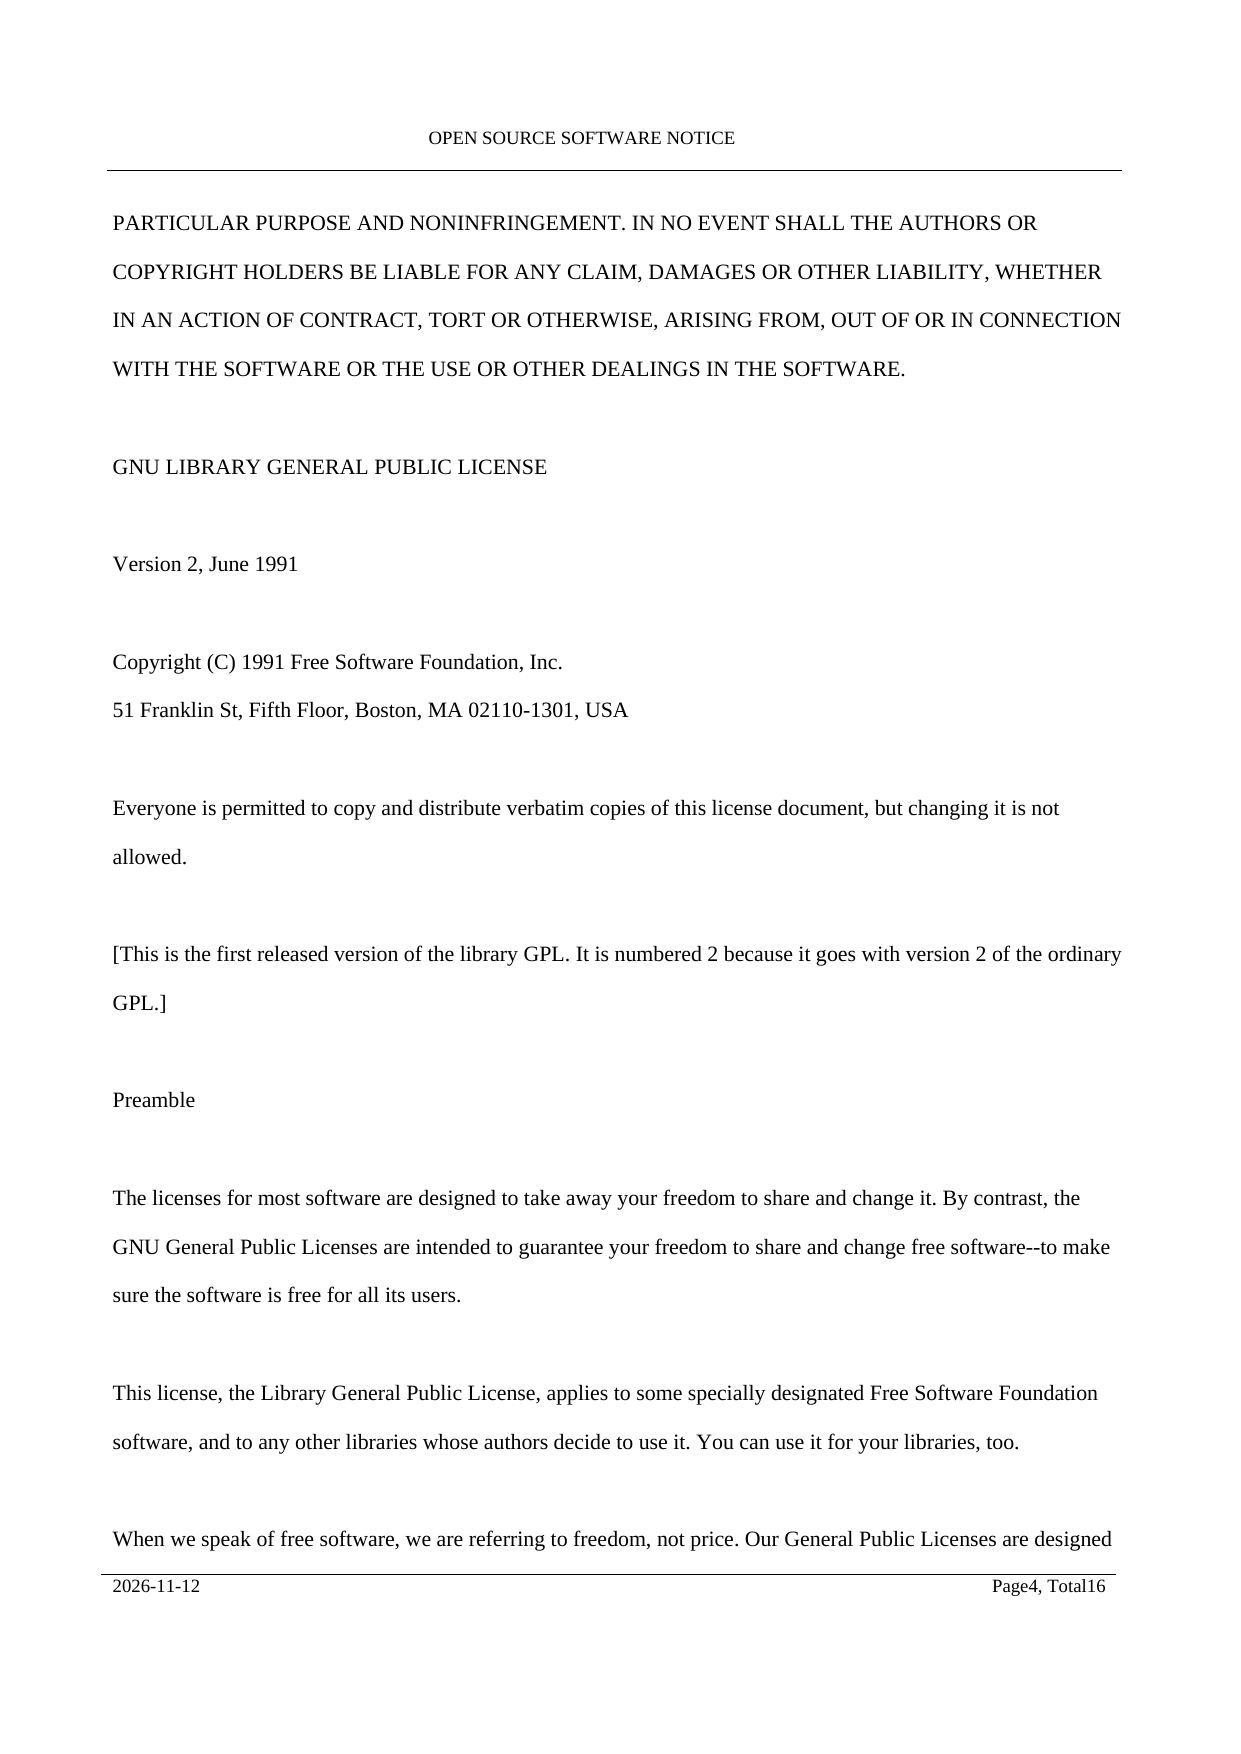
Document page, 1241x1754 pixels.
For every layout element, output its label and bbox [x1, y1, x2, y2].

text [112, 206, 1128, 1555]
